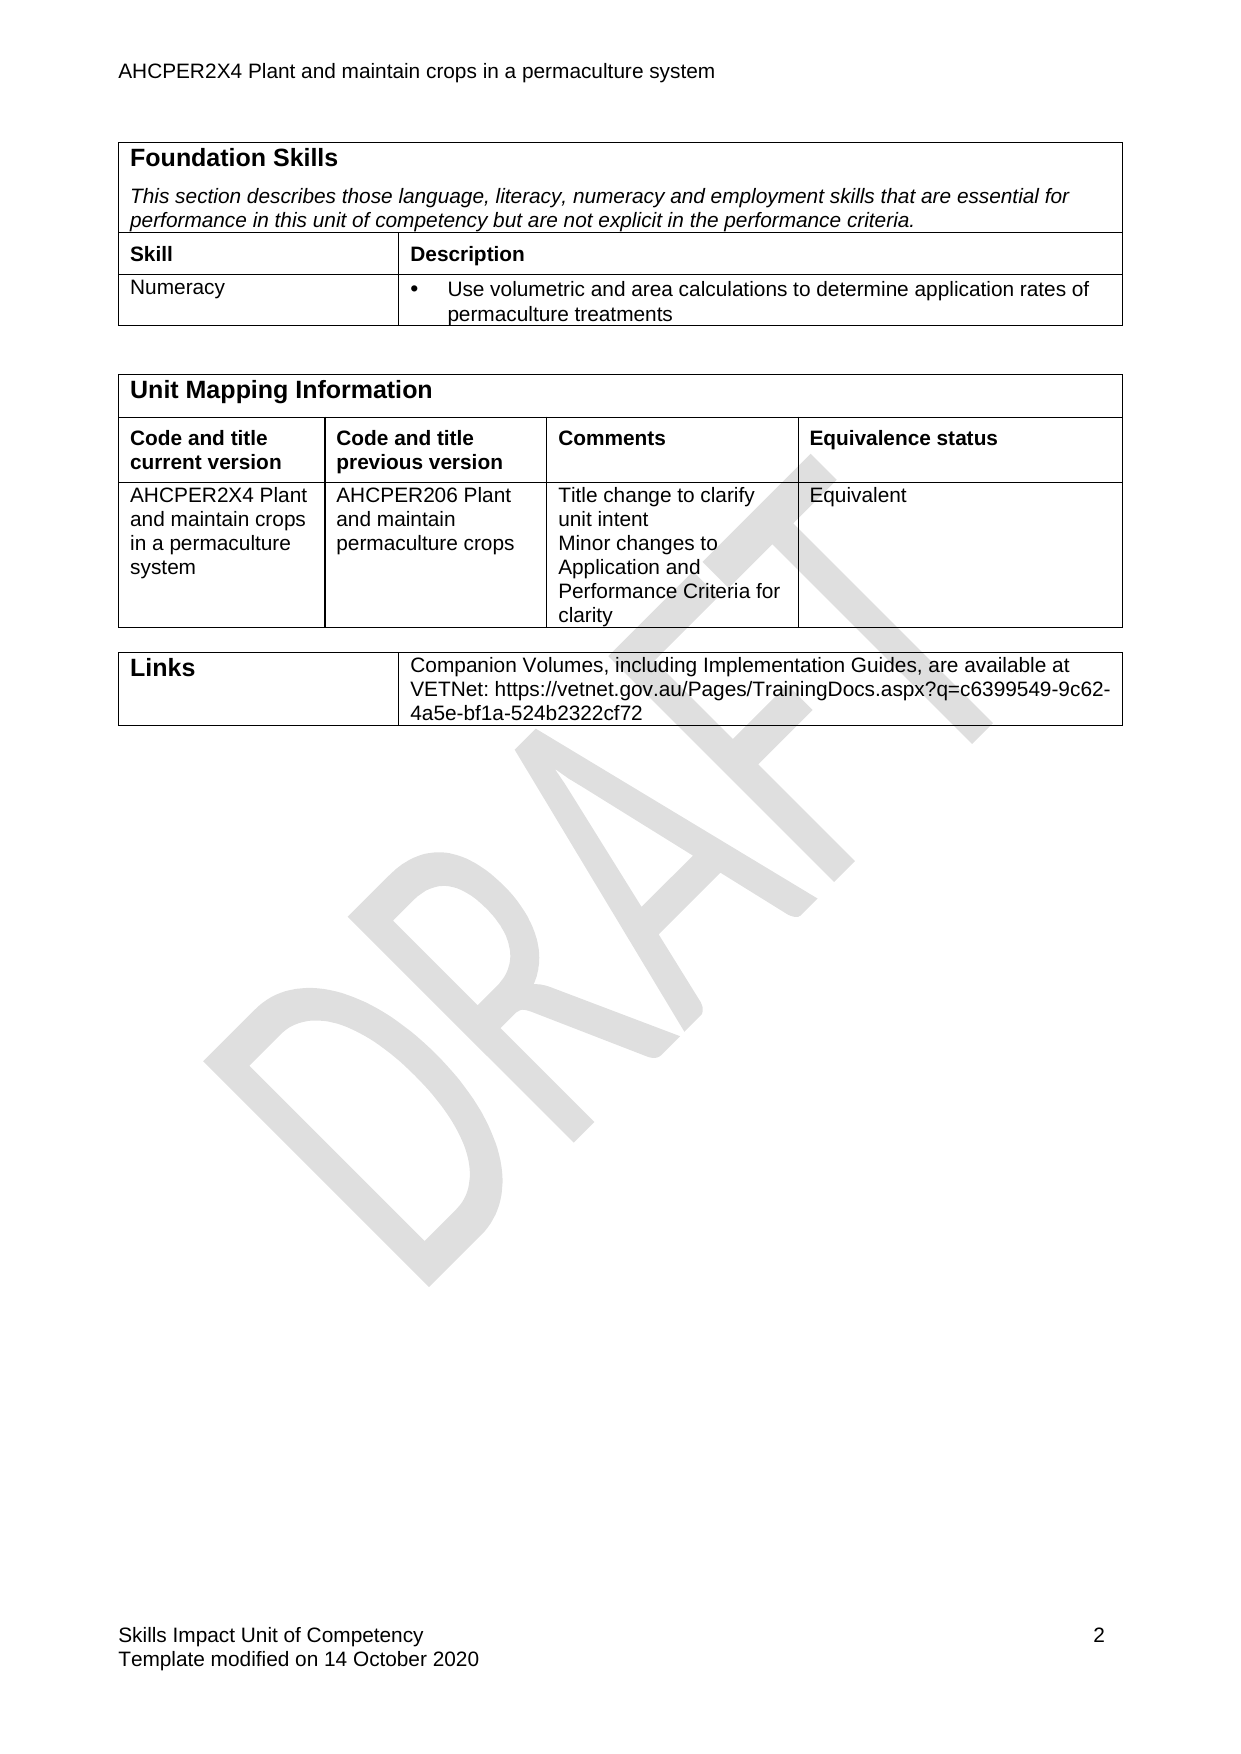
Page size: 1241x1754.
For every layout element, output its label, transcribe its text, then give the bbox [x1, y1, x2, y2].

table_cell Comments [547, 418, 798, 482]
table_cell AHCPER206 Plant and maintain permaculture crops [326, 483, 546, 627]
table_header Unit Mapping Information [119, 375, 1122, 417]
table_cell Use volumetric and area calculations to determine application rates of permaculture treatments [399, 275, 1122, 325]
table_header Companion Volumes, including Implementation Guides, are available at VETNet: https://vetnet.gov.au/Pages/TrainingDocs.aspx?q=c6399549-9c62-4a5e-bf1a-524b2322cf72 [399, 653, 1122, 725]
table_cell Skill [119, 233, 398, 274]
table_header Foundation Skills This section describes those language, literacy, numeracy and employment skills that are essential for performance in this unit of competency but are not explicit in the performance criteria. [119, 143, 1122, 232]
table_cell Equivalence status [799, 418, 1122, 482]
table_cell Code and title previous version [326, 418, 546, 482]
table_cell Title change to clarify unit intent Minor changes to Application and Performance Criteria for clarity [547, 483, 798, 627]
table_cell AHCPER2X4 Plant and maintain crops in a permaculture system [119, 483, 324, 627]
table_cell Equivalent [799, 483, 1122, 627]
table_cell Numeracy [119, 275, 398, 325]
table_cell Code and title current version [119, 418, 324, 482]
table_cell Description [399, 233, 1122, 274]
table_header Links [119, 653, 398, 725]
